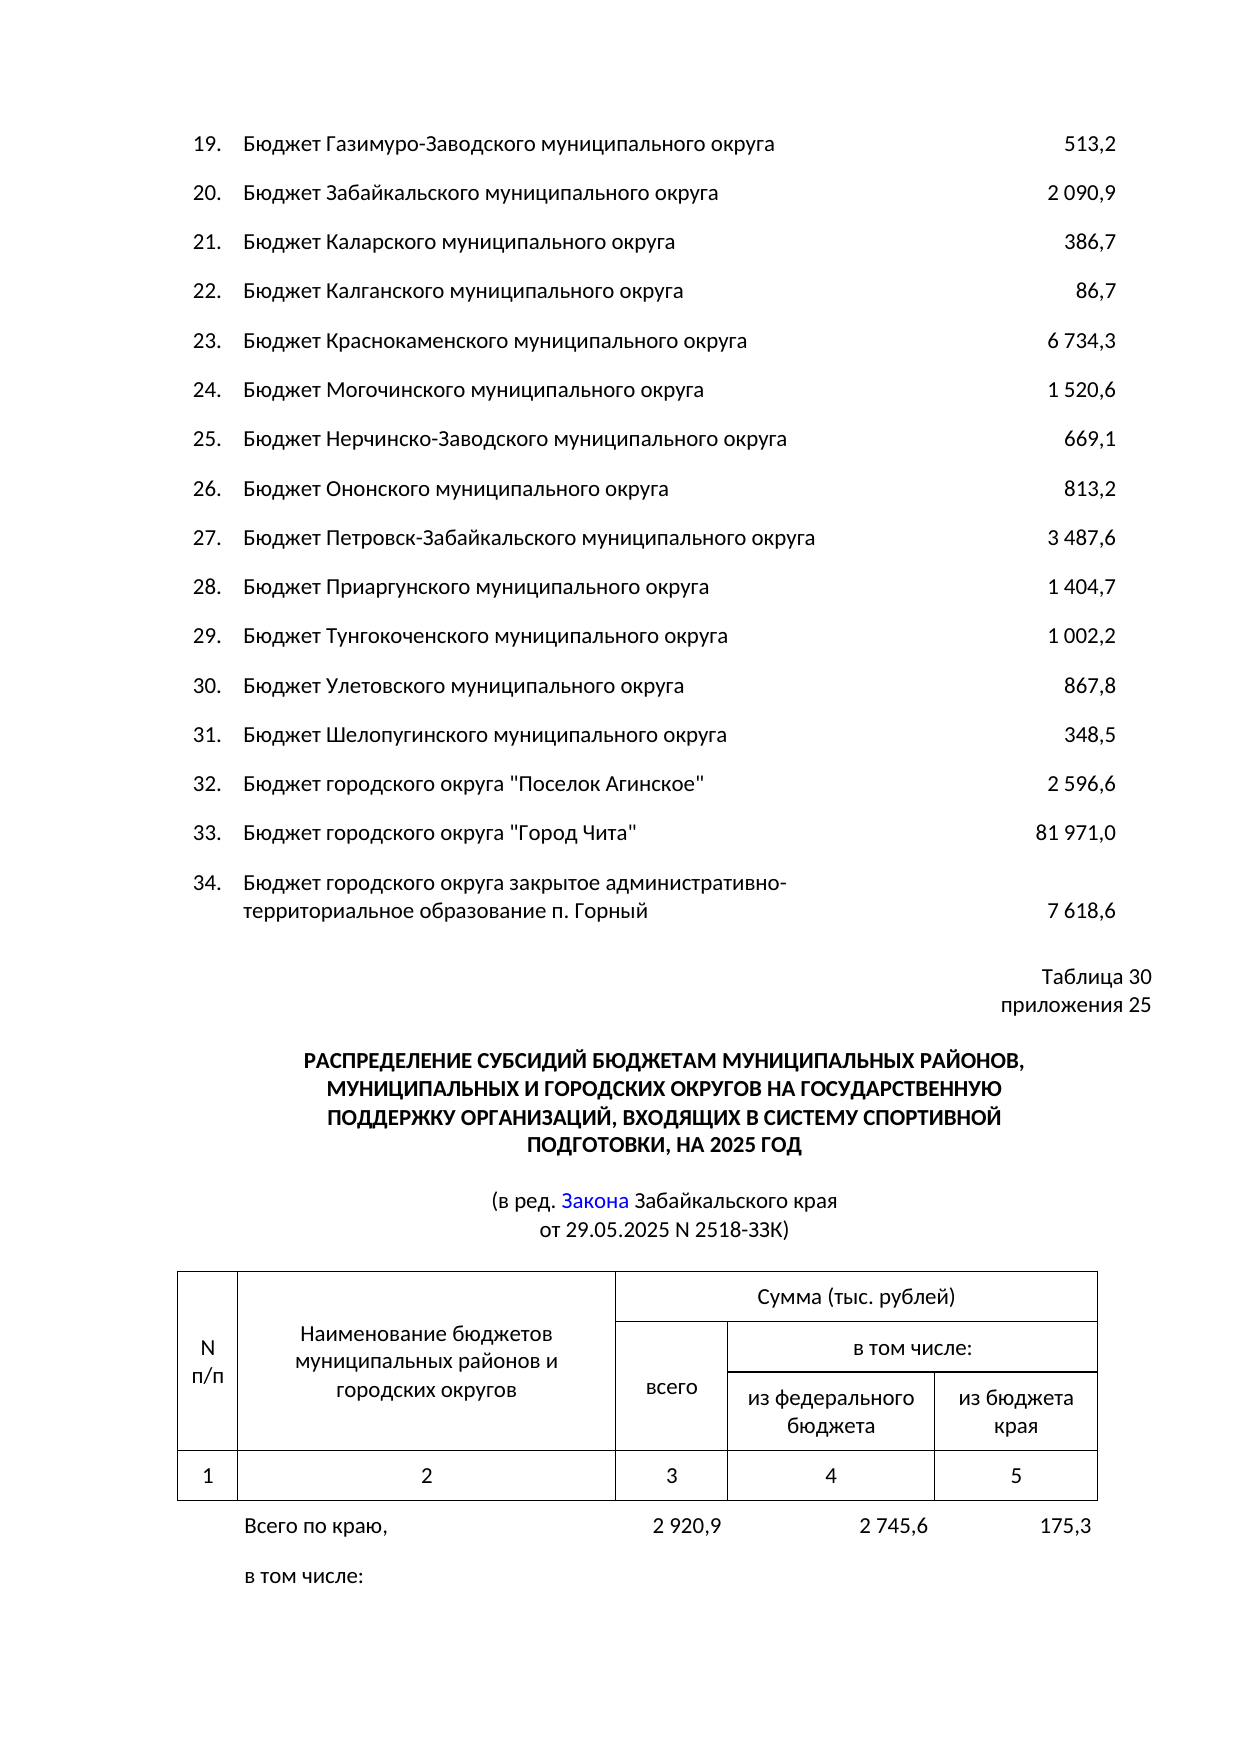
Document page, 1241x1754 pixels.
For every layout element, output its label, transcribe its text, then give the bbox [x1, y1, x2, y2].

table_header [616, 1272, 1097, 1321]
title ПОДГОТОВКИ, НА 2025 ГОД [177, 1131, 1152, 1159]
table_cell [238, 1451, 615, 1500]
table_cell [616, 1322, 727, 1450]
text от 29.05.2025 N 2518-ЗЗК) [177, 1215, 1152, 1243]
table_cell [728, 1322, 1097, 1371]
title ПОДДЕРЖКУ ОРГАНИЗАЦИЙ, ВХОДЯЩИХ В СИСТЕМУ СПОРТИВНОЙ [177, 1103, 1152, 1131]
text Таблица 30 [177, 962, 1152, 991]
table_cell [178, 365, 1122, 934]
text приложения 25 [177, 991, 1152, 1018]
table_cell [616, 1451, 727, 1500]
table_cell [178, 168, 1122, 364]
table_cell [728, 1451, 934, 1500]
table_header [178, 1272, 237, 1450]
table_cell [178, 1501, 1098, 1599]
title МУНИЦИПАЛЬНЫХ И ГОРОДСКИХ ОКРУГОВ НА ГОСУДАРСТВЕННУЮ [177, 1074, 1152, 1103]
title РАСПРЕДЕЛЕНИЕ СУБСИДИЙ БЮДЖЕТАМ МУНИЦИПАЛЬНЫХ РАЙОНОВ, [177, 1047, 1152, 1074]
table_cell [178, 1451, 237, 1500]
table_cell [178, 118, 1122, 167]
text (в ред. Закона Забайкальского края [177, 1187, 1152, 1215]
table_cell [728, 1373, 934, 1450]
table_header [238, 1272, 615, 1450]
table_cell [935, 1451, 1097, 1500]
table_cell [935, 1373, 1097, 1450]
